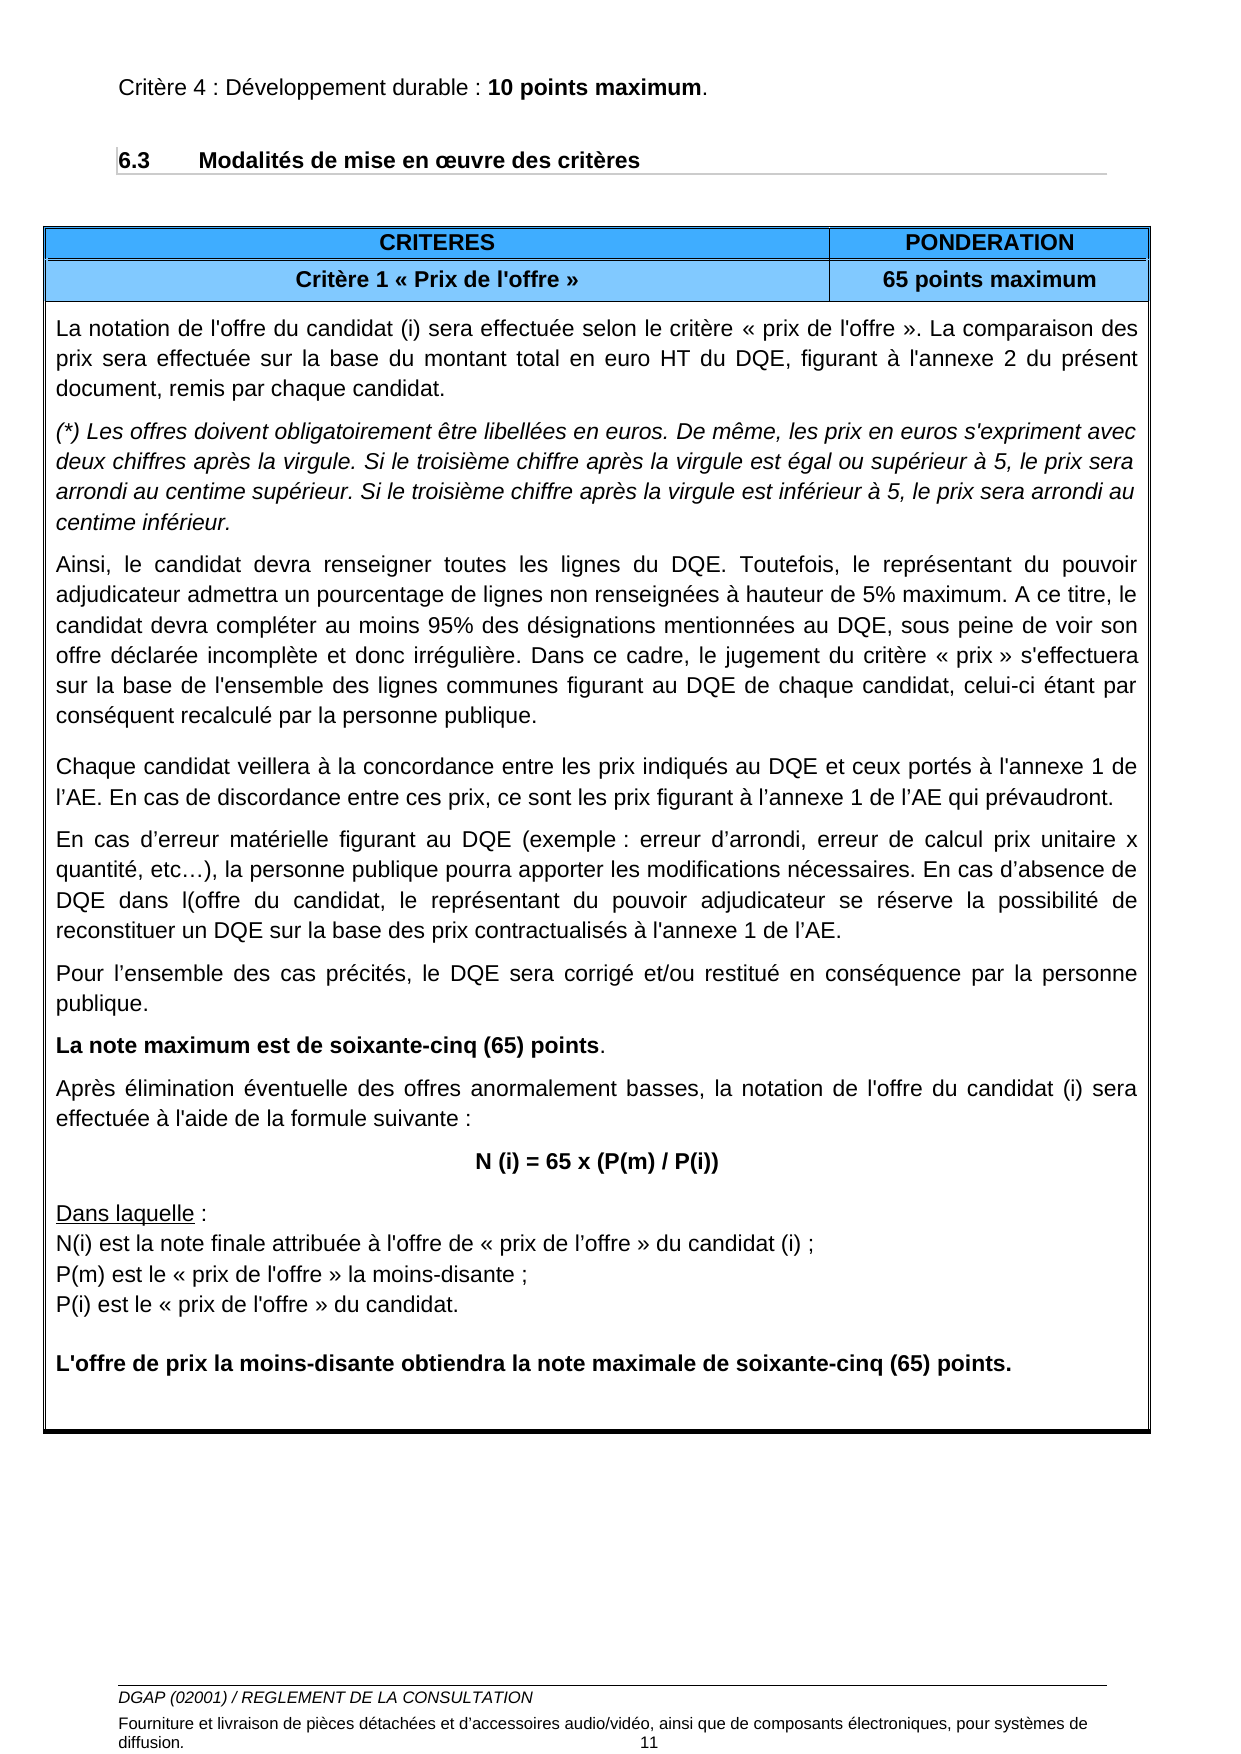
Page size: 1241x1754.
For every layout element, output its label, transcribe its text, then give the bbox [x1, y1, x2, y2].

table_header CRITERES [46, 229, 829, 258]
subtitle 6.3 Modalités de mise en œuvre des critères [118, 147, 1107, 173]
table_cell Critère 1 « Prix de l'offre » [44, 258, 829, 301]
text Critère 4 : Développement durable : 10 points maximum. [118, 74, 1107, 100]
table_cell La notation de l'offre du candidat (i) sera effectuée selon le critère « prix de l'offre ». La comparaison des prix sera effectuée sur la base du montant total en euro HT du DQE, figurant à l'annexe 2 du présent document, remis par chaque candidat. (*) Les offres doivent obligatoirement être libellées en euros. De même, les prix en euros s'expriment avec deux chiffres après la virgule. Si le troisième chiffre après la virgule est égal ou supérieur à 5, le prix sera arrondi au centime supérieur. Si le troisième chiffre après la virgule est inférieur à 5, le prix sera arrondi au centime inférieur. Ainsi, le candidat devra renseigner toutes les lignes du DQE. Toutefois, le représentant du pouvoir adjudicateur admettra un pourcentage de lignes non renseignées à hauteur de 5% maximum. A ce titre, le candidat devra compléter au moins 95% des désignations mentionnées au DQE, sous peine de voir son offre déclarée incomplète et donc irrégulière. Dans ce cadre, le jugement du critère « prix » s'effectuera sur la base de l'ensemble des lignes communes figurant au DQE de chaque candidat, celui-ci étant par conséquent recalculé par la personne publique. Chaque candidat veillera à la concordance entre les prix indiqués au DQE et ceux portés à l'annexe 1 de l’AE. En cas de discordance entre ces prix, ce sont les prix figurant à l’annexe 1 de l’AE qui prévaudront. En cas d’erreur matérielle figurant au DQE (exemple : erreur d’arrondi, erreur de calcul prix unitaire x quantité, etc…), la personne publique pourra apporter les modifications nécessaires. En cas d’absence de DQE dans l(offre du candidat, le représentant du pouvoir adjudicateur se réserve la possibilité de reconstituer un DQE sur la base des prix contractualisés à l'annexe 1 de l’AE. Pour l’ensemble des cas précités, le DQE sera corrigé et/ou restitué en conséquence par la personne publique. La note maximum est de soixante-cinq (65) points. Après élimination éventuelle des offres anormalement basses, la notation de l'offre du candidat (i) sera effectuée à l'aide de la formule suivante : N (i) = 65 x (P(m) / P(i)) Dans laquelle : N(i) est la note finale attribuée à l'offre de « prix de l’offre » du candidat (i) ; P(m) est le « prix de l'offre » la moins-disante ; P(i) est le « prix de l'offre » du candidat. L'offre de prix la moins-disante obtiendra la note maximale de soixante-cinq (65) points. [46, 302, 1148, 1429]
table_cell 65 points maximum [830, 258, 1150, 301]
table_header PONDERATION [830, 229, 1148, 258]
